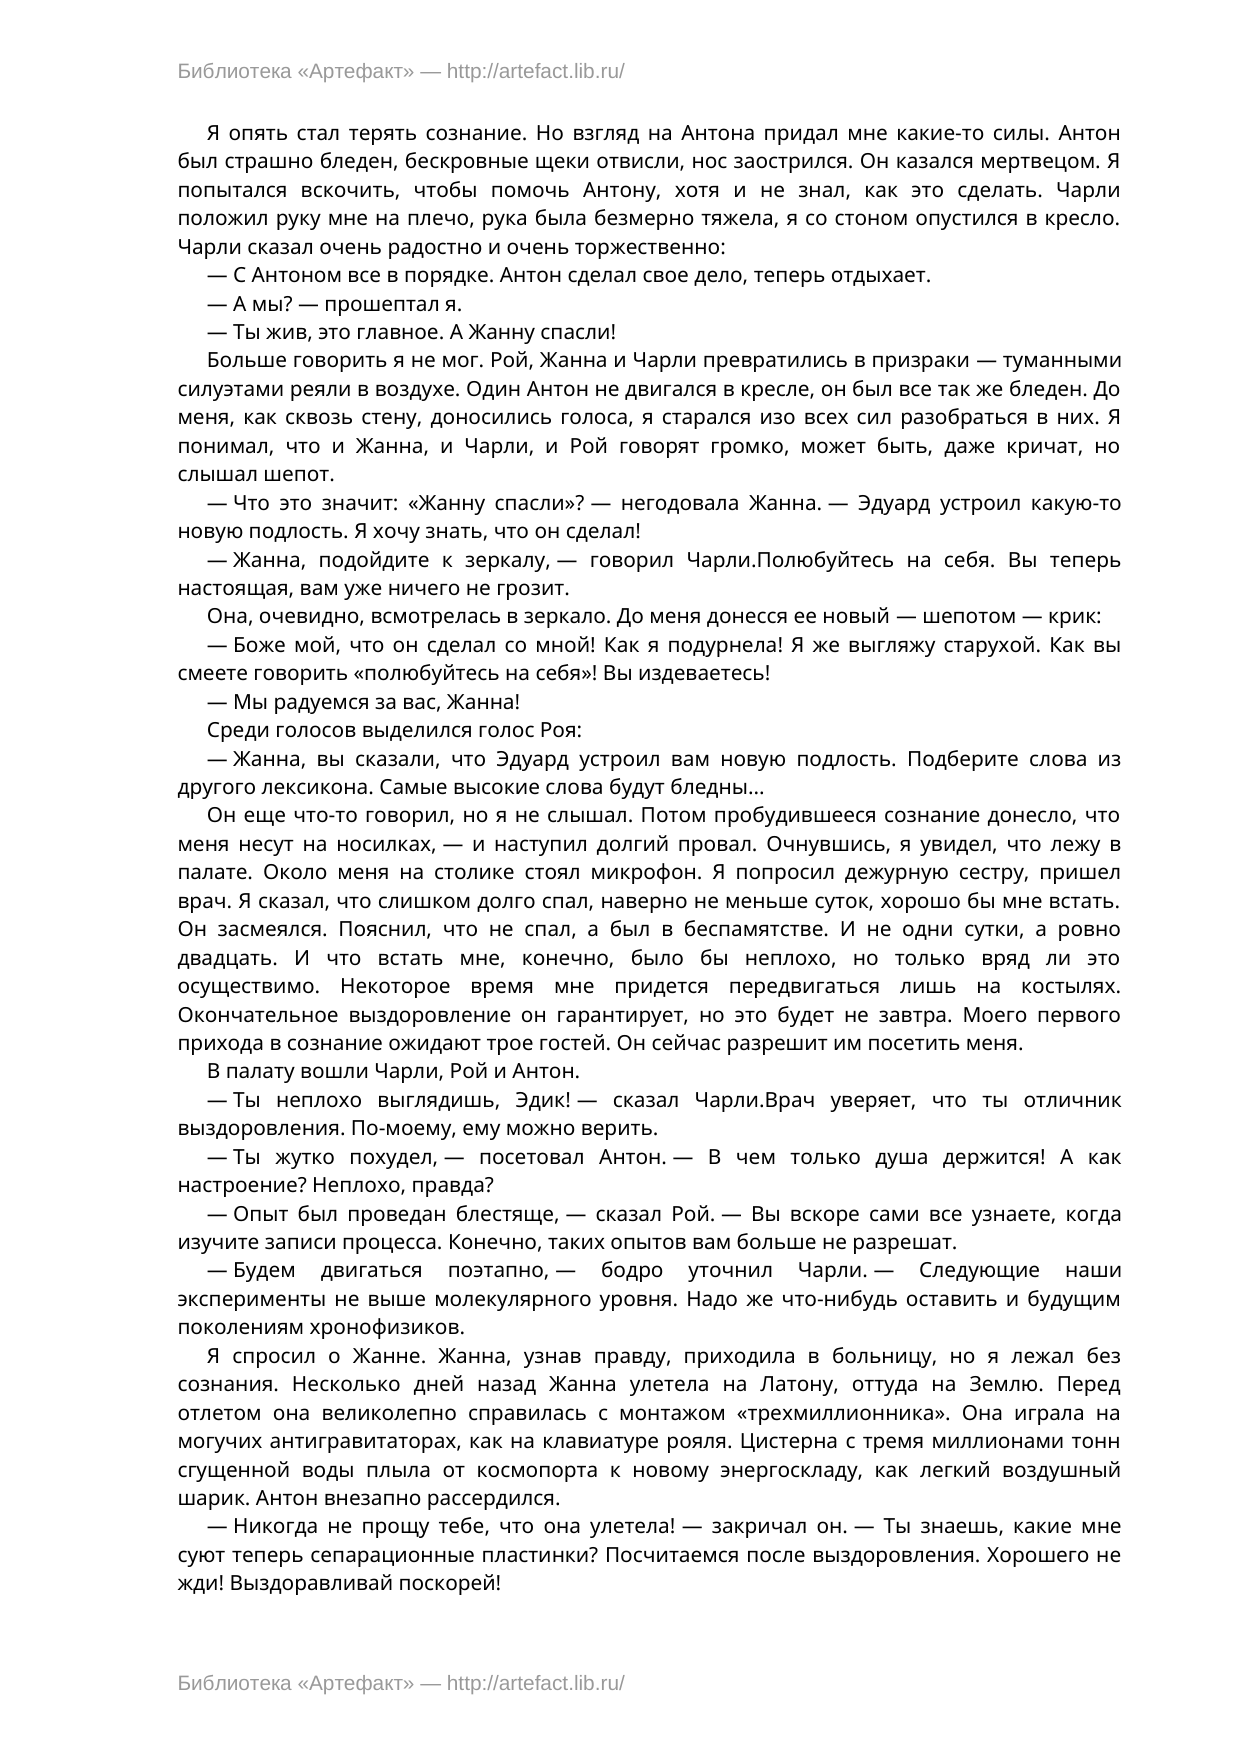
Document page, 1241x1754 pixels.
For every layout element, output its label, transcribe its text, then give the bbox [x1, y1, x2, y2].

text — Опыт был проведан блестяще, — сказал Рой. — Вы вскоре сами все узнаете, когда изучите записи процесса. Конечно, таких опытов вам больше не разрешат. [177, 1199, 1122, 1256]
text Среди голосов выделился голос Роя: [177, 715, 1122, 744]
text — Никогда не прощу тебе, что она улетела! — закричал он. — Ты знаешь, какие мне суют теперь сепарационные пластинки? Посчитаемся после выздоровления. Хорошего не жди! Выздоравливай поскорей! [177, 1512, 1122, 1597]
text Он еще что-то говорил, но я не слышал. Потом пробудившееся сознание донесло, что меня несут на носилках, — и наступил долгий провал. Очнувшись, я увидел, что лежу в палате. Около меня на столике стоял микрофон. Я попросил дежурную сестру, пришел врач. Я сказал, что слишком долго спал, наверно не меньше суток, хорошо бы мне встать. Он засмеялся. Пояснил, что не спал, а был в беспамятстве. И не одни сутки, а ровно двадцать. И что встать мне, конечно, было бы неплохо, но только вряд ли это осуществимо. Некоторое время мне придется передвигаться лишь на костылях. Окончательное выздоровление он гарантирует, но это будет не завтра. Моего первого прихода в сознание ожидают трое гостей. Он сейчас разрешит им посетить меня. [177, 801, 1122, 1057]
text — Боже мой, что он сделал со мной! Как я подурнела! Я же выгляжу старухой. Как вы смеете говорить «полюбуйтесь на себя»! Вы издеваетесь! [177, 630, 1122, 687]
text — А мы? — прошептал я. [177, 289, 1122, 317]
text Больше говорить я не мог. Рой, Жанна и Чарли превратились в призраки — туманными силуэтами реяли в воздухе. Один Антон не двигался в кресле, он был все так же бледен. До меня, как сквозь стену, доносились голоса, я старался изо всех сил разобраться в них. Я понимал, что и Жанна, и Чарли, и Рой говорят громко, может быть, даже кричат, но слышал шепот. [177, 346, 1122, 488]
text — Что это значит: «Жанну спасли»? — негодовала Жанна. — Эдуард устроил какую-то новую подлость. Я хочу знать, что он сделал! [177, 488, 1122, 545]
text Я опять стал терять сознание. Но взгляд на Антона придал мне какие-то силы. Антон был страшно бледен, бескровные щеки отвисли, нос заострился. Он казался мертвецом. Я попытался вскочить, чтобы помочь Антону, хотя и не знал, как это сделать. Чарли положил руку мне на плечо, рука была безмерно тяжела, я со стоном опустился в кресло. Чарли сказал очень радостно и очень торжественно: [177, 118, 1122, 260]
text Она, очевидно, всмотрелась в зеркало. До меня донесся ее новый — шепотом — крик: [177, 602, 1122, 630]
text — Ты жив, это главное. А Жанну спасли! [177, 317, 1122, 346]
text — Будем двигаться поэтапно, — бодро уточнил Чарли. — Следующие наши эксперименты не выше молекулярного уровня. Надо же что-нибудь оставить и будущим поколениям хронофизиков. [177, 1256, 1122, 1341]
text В палату вошли Чарли, Рой и Антон. [177, 1057, 1122, 1085]
text — Жанна, вы сказали, что Эдуард устроил вам новую подлость. Подберите слова из другого лексикона. Самые высокие слова будут бледны... [177, 744, 1122, 801]
text — Мы радуемся за вас, Жанна! [177, 687, 1122, 715]
text Я спросил о Жанне. Жанна, узнав правду, приходила в больницу, но я лежал без сознания. Несколько дней назад Жанна улетела на Латону, оттуда на Землю. Перед отлетом она великолепно справилась с монтажом «трехмиллионника». Она играла на могучих антигравитаторах, как на клавиатуре рояля. Цистерна с тремя миллионами тонн сгущенной воды плыла от космопорта к новому энергоскладу, как легкий воздушный шарик. Антон внезапно рассердился. [177, 1341, 1122, 1512]
text — Ты неплохо выглядишь, Эдик! — сказал Чарли.Врач уверяет, что ты отличник выздоровления. По-моему, ему можно верить. [177, 1085, 1122, 1142]
text — Ты жутко похудел, — посетовал Антон. — В чем только душа держится! А как настроение? Неплохо, правда? [177, 1142, 1122, 1199]
text — Жанна, подойдите к зеркалу, — говорил Чарли.Полюбуйтесь на себя. Вы теперь настоящая, вам уже ничего не грозит. [177, 545, 1122, 602]
text — С Антоном все в порядке. Антон сделал свое дело, теперь отдыхает. [177, 260, 1122, 289]
